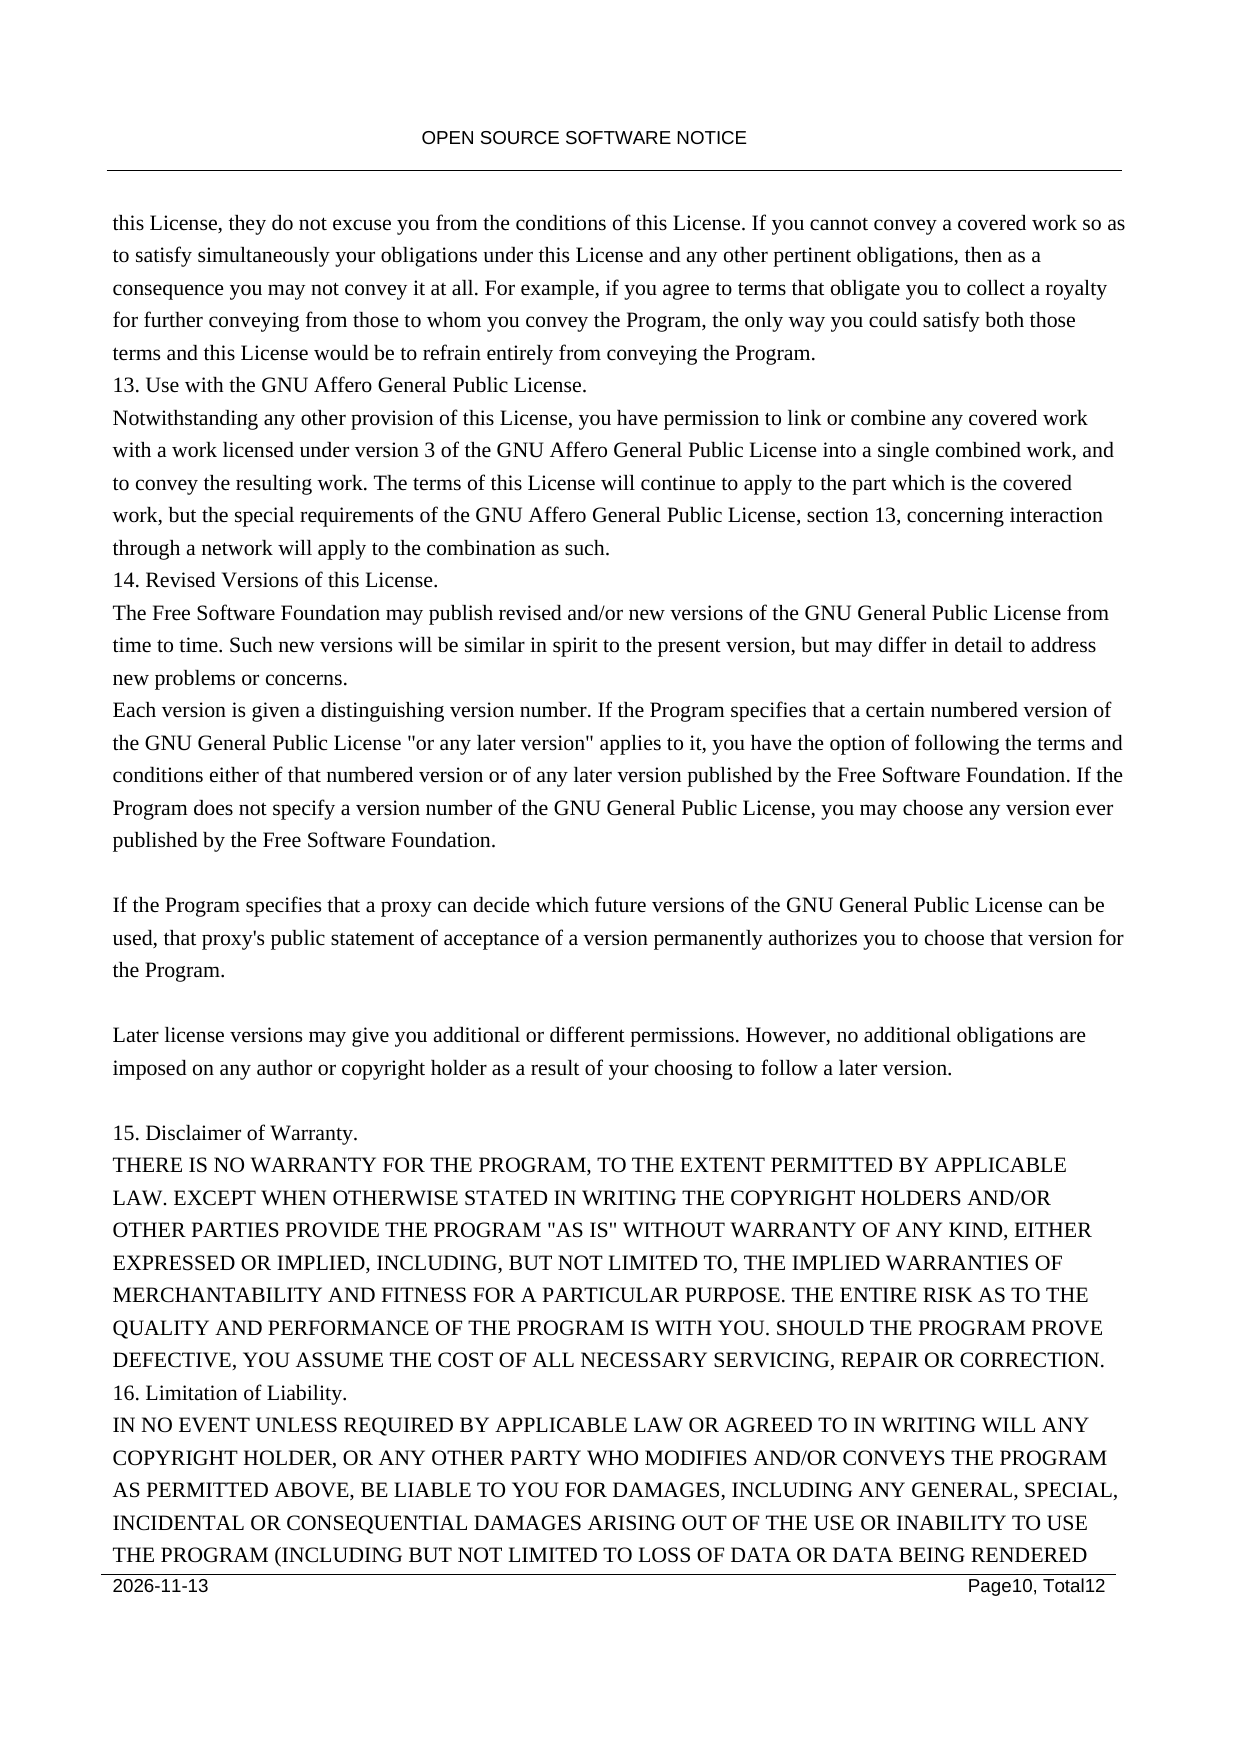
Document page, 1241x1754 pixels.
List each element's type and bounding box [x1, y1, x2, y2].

text [112, 206, 1128, 1571]
